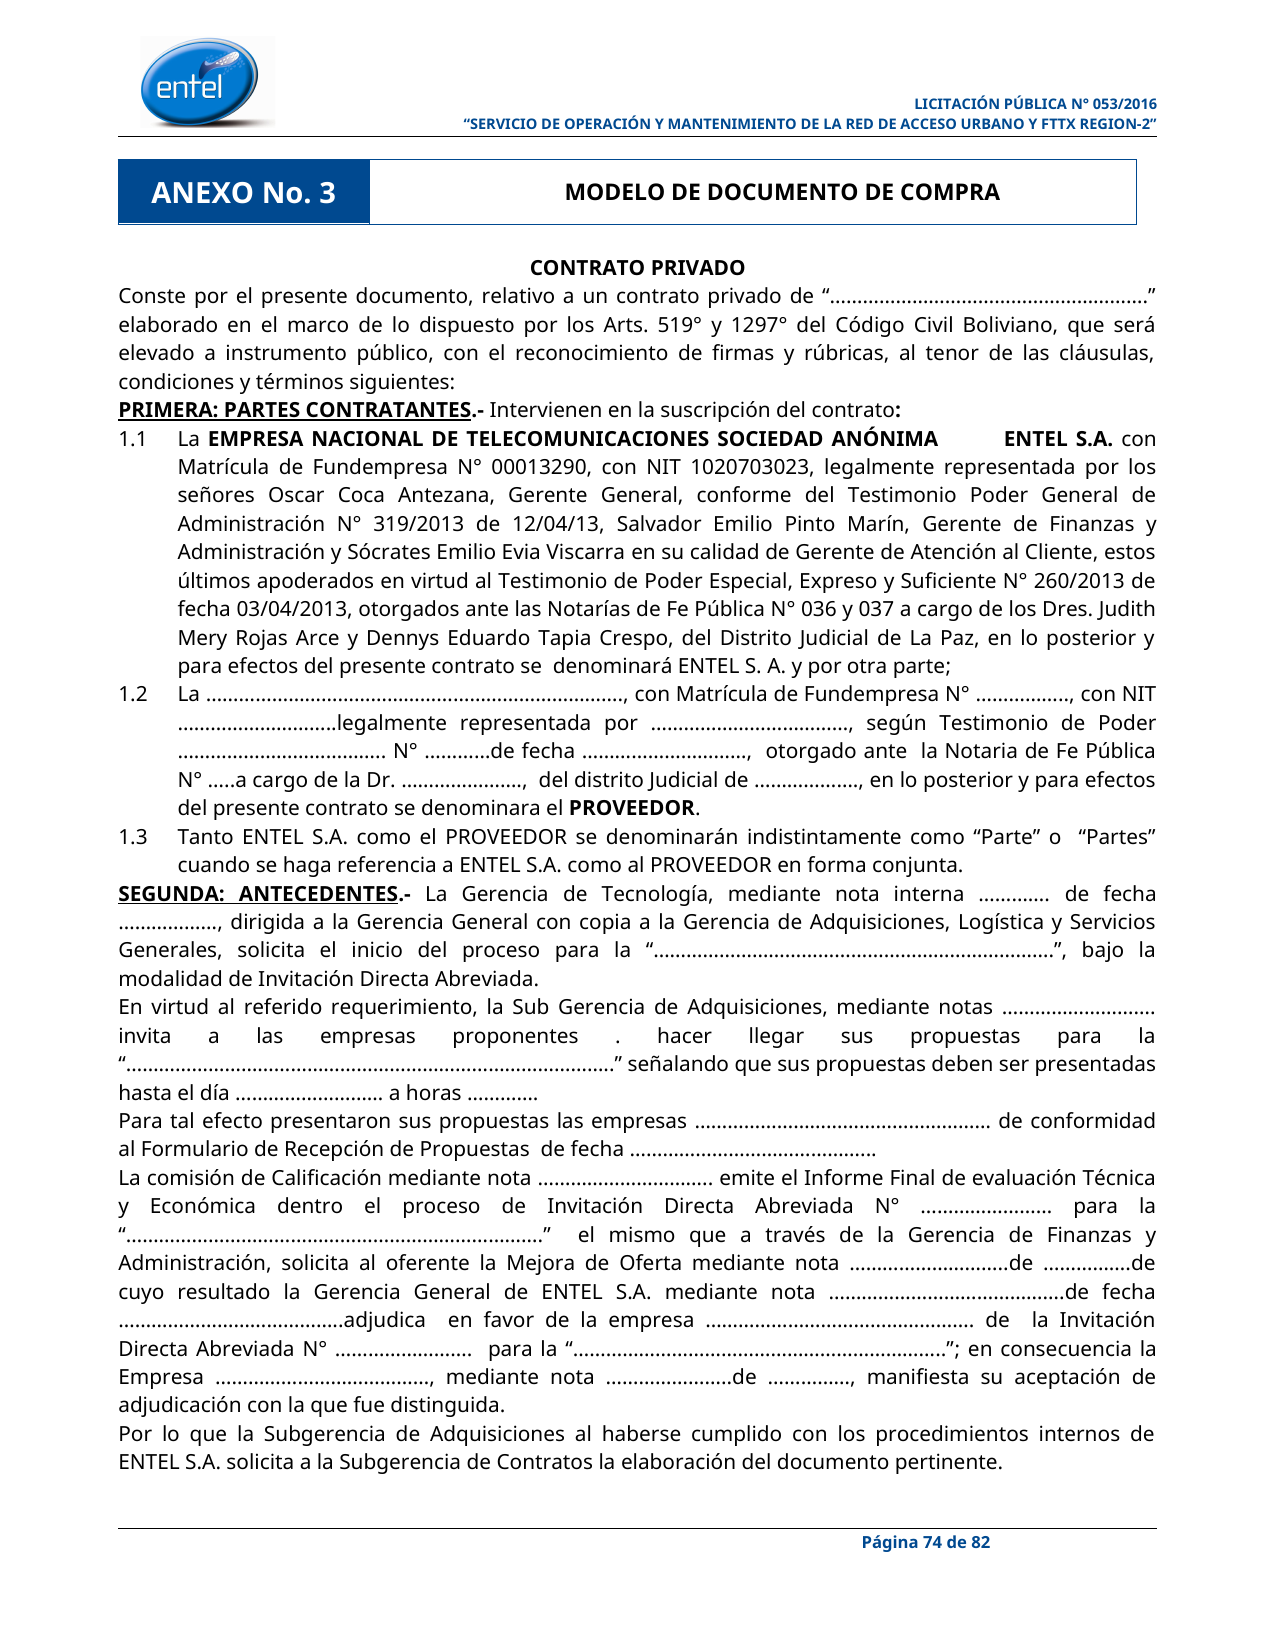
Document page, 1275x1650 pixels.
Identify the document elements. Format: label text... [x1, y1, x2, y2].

text SEGUNDA: ANTECEDENTES.- La Gerencia de Tecnología, mediante nota interna …………. de fecha ………………, dirigida a la Gerencia General con copia a la Gerencia de Adquisiciones, Logística y Servicios Generales, solicita el inicio del proceso para la “……………………………………………………………….”, bajo la modalidad de Invitación Directa Abreviada. [118, 879, 1157, 992]
text La comisión de Calificación mediante nota ………………………….. emite el Informe Final de evaluación Técnica y Económica dentro el proceso de Invitación Directa Abreviada N° …………………… para la “………………………………………………………………….” el mismo que a través de la Gerencia de Finanzas y Administración, solicita al oferente la Mejora de Oferta mediante nota ………………………..de …………….de cuyo resultado la Gerencia General de ENTEL S.A. mediante nota …………………………………….de fecha …………………………………..adjudica en favor de la empresa …………………………………………. de la Invitación Directa Abreviada N° ……………………. para la “…………………………………………………………..”; en consecuencia la Empresa …………………………………, mediante nota …………………..de ……………, manifiesta su aceptación de adjudicación con la que fue distinguida. [118, 1163, 1157, 1419]
picture [140, 36, 276, 128]
text En virtud al referido requerimiento, la Sub Gerencia de Adquisiciones, mediante notas ………………………. invita a las empresas proponentes . hacer llegar sus propuestas para la “……………………………………………………………………………..” señalando que sus propuestas deben ser presentadas hasta el día ……………………… a horas …………. [118, 992, 1157, 1106]
table_header MODELO DE DOCUMENTO DE COMPRA [370, 160, 1136, 223]
text Conste por el presente documento, relativo a un contrato privado de “………………………………………………….” elaborado en el marco de lo dispuesto por los Arts. 519° y 1297° del Código Civil Boliviano, que será elevado a instrumento público, con el reconocimiento de firmas y rúbricas, al tenor de las cláusulas, condiciones y términos siguientes: [118, 281, 1157, 395]
text Para tal efecto presentaron sus propuestas las empresas ……………………………………………… de conformidad al Formulario de Recepción de Propuestas de fecha ……………………………………... [118, 1106, 1157, 1163]
text 1.1 La EMPRESA NACIONAL DE TELECOMUNICACIONES SOCIEDAD ANÓNIMA ENTEL S.A. con Matrícula de Fundempresa N° 00013290, con NIT 1020703023, legalmente representada por los señores Oscar Coca Antezana, Gerente General, conforme del Testimonio Poder General de Administración N° 319/2013 de 12/04/13, Salvador Emilio Pinto Marín, Gerente de Finanzas y Administración y Sócrates Emilio Evia Viscarra en su calidad de Gerente de Atención al Cliente, estos últimos apoderados en virtud al Testimonio de Poder Especial, Expreso y Suficiente N° 260/2013 de fecha 03/04/2013, otorgados ante las Notarías de Fe Pública N° 036 y 037 a cargo de los Dres. Judith Mery Rojas Arce y Dennys Eduardo Tapia Crespo, del Distrito Judicial de La Paz, en lo posterior y para efectos del presente contrato se denominará ENTEL S. A. y por otra parte; [118, 424, 1157, 679]
text PRIMERA: PARTES CONTRATANTES.- Intervienen en la suscripción del contrato: [118, 395, 1157, 424]
text 1.2 La …………………………………………………………………., con Matrícula de Fundempresa N° …………….., con NIT ………………………..legalmente representada por ………………………………, según Testimonio de Poder ……………………………….. N° …………de fecha …………………………, otorgado ante la Notaria de Fe Pública N° …..a cargo de la Dr. …………………., del distrito Judicial de ………………., en lo posterior y para efectos del presente contrato se denominara el PROVEEDOR. [118, 679, 1157, 822]
table_header ANEXO No. 3 [119, 160, 369, 223]
text Por lo que la Subgerencia de Adquisiciones al haberse cumplido con los procedimientos internos de ENTEL S.A. solicita a la Subgerencia de Contratos la elaboración del documento pertinente. [118, 1419, 1157, 1476]
text CONTRATO PRIVADO [118, 253, 1157, 281]
text 1.3 Tanto ENTEL S.A. como el PROVEEDOR se denominarán indistintamente como “Parte” o “Partes” cuando se haga referencia a ENTEL S.A. como al PROVEEDOR en forma conjunta. [118, 822, 1157, 879]
